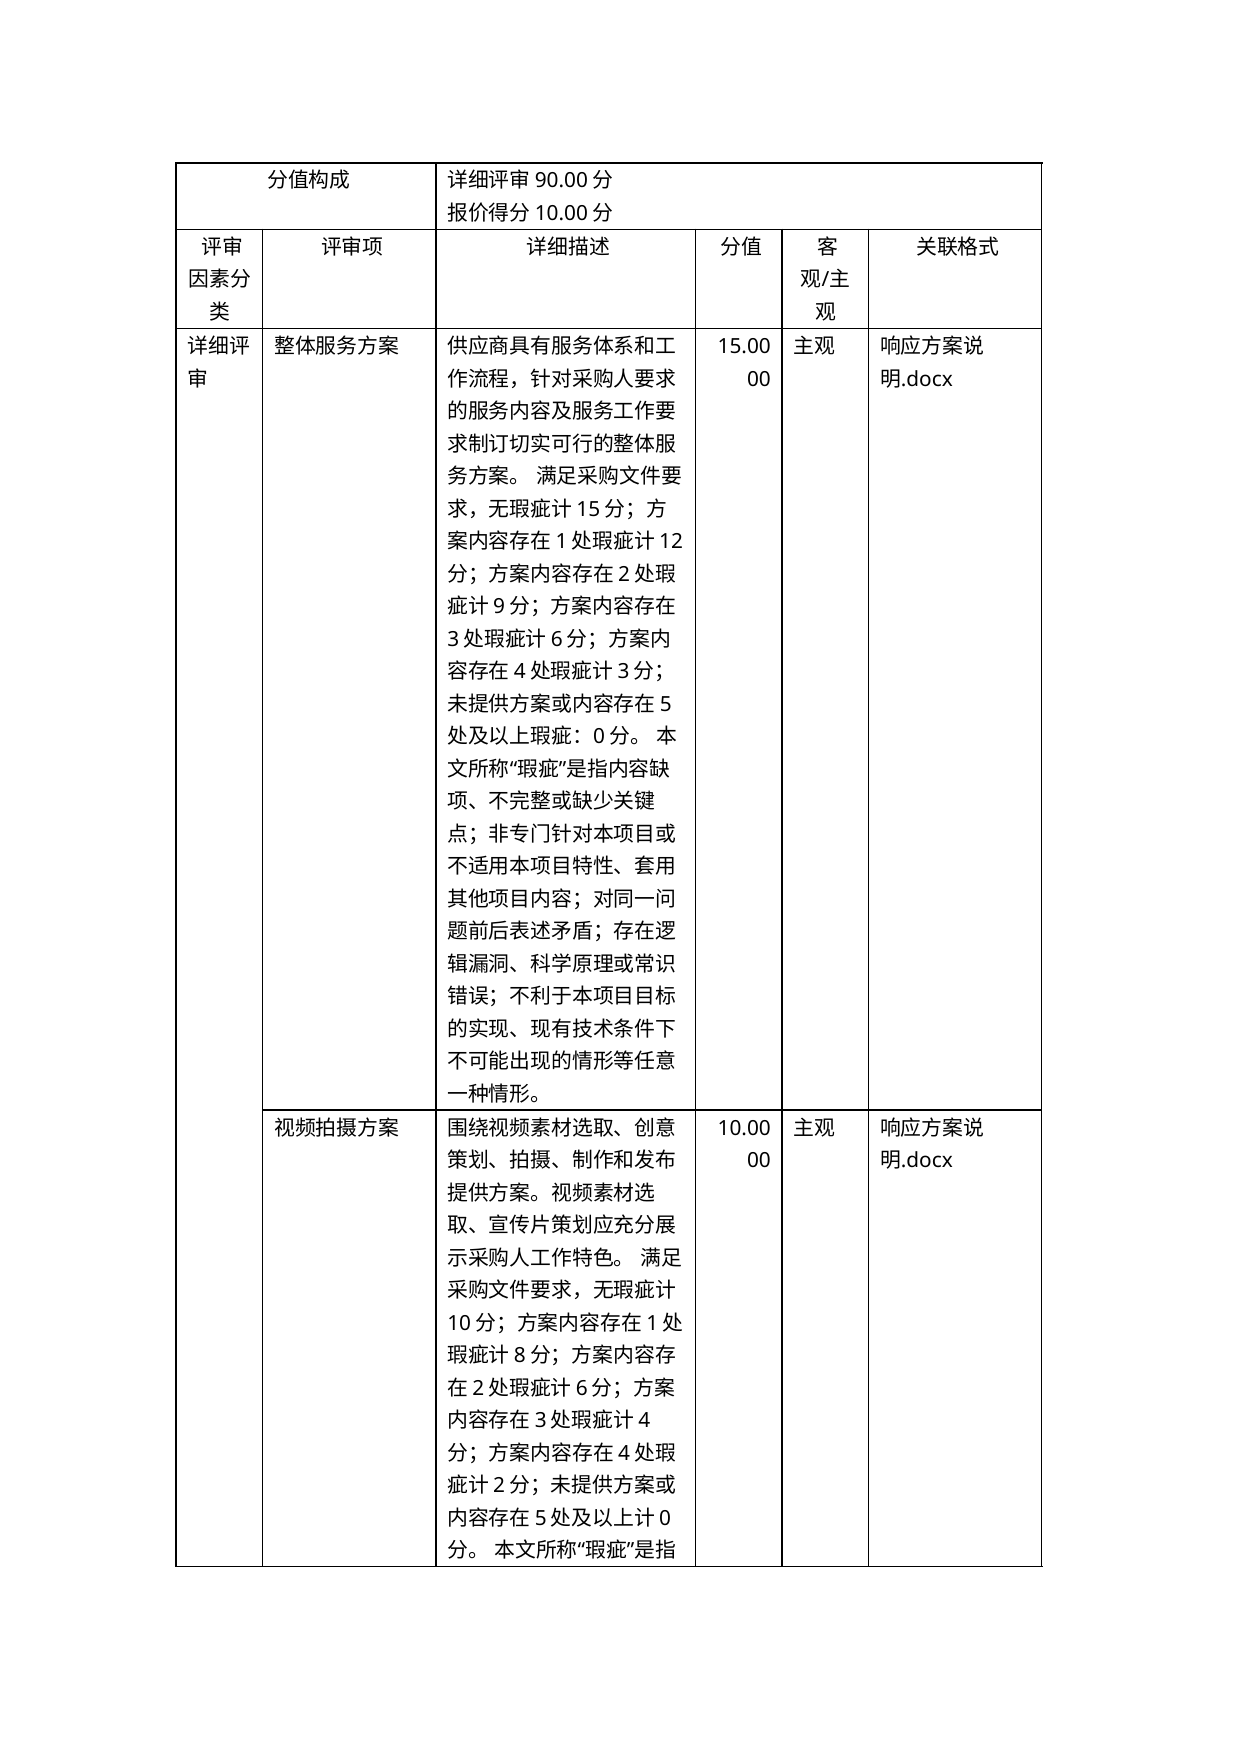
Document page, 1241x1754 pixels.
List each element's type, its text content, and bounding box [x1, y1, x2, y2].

table_cell 评审因素分类 [177, 230, 262, 328]
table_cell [437, 1111, 695, 1566]
table_cell 详细描述 [437, 230, 695, 328]
table_cell 评审项 [263, 230, 435, 328]
table_cell 响应方案说明.docx [869, 329, 1041, 1109]
table_cell 供应商具有服务体系和工作流程，针对采购人要求的服务内容及服务工作要求制订切实可行的整体服务方案。 满足采购文件要求，无瑕疵计15分；方案内容存在1处瑕疵计12分；方案内容存在2处瑕疵计9分；方案内容存在3处瑕疵计6分；方案内容存在4处瑕疵计3分；未提供方案或内容存在5处及以上瑕疵：0分。 本文所称“瑕疵”是指内容缺项、不完整或缺少关键点；非专门针对本项目或不适用本项目特性、套用其他项目内容；对同一问题前后表述矛盾；存在逻辑漏洞、科学原理或常识错误；不利于本项目目标的实现、现有技术条件下不可能出现的情形等任意一种情形。 [437, 329, 695, 1109]
table_cell 详细评审 [177, 329, 262, 1566]
table_cell 客观/主观 [783, 230, 868, 328]
table_cell 整体服务方案 [263, 329, 435, 1109]
table_cell 10.0000 [696, 1111, 781, 1566]
table_cell 分值构成 [177, 164, 435, 228]
table_cell 主观 [783, 329, 868, 1109]
table_cell 主观 [783, 1111, 868, 1566]
table_cell 15.0000 [696, 329, 781, 1109]
table_cell 详细评审90.00分 报价得分10.00分 [437, 164, 1041, 228]
table_cell 视频拍摄方案 [263, 1111, 435, 1566]
table_cell 分值 [696, 230, 781, 328]
table_cell 响应方案说明.docx [869, 1111, 1041, 1566]
table_cell 关联格式 [869, 230, 1041, 328]
